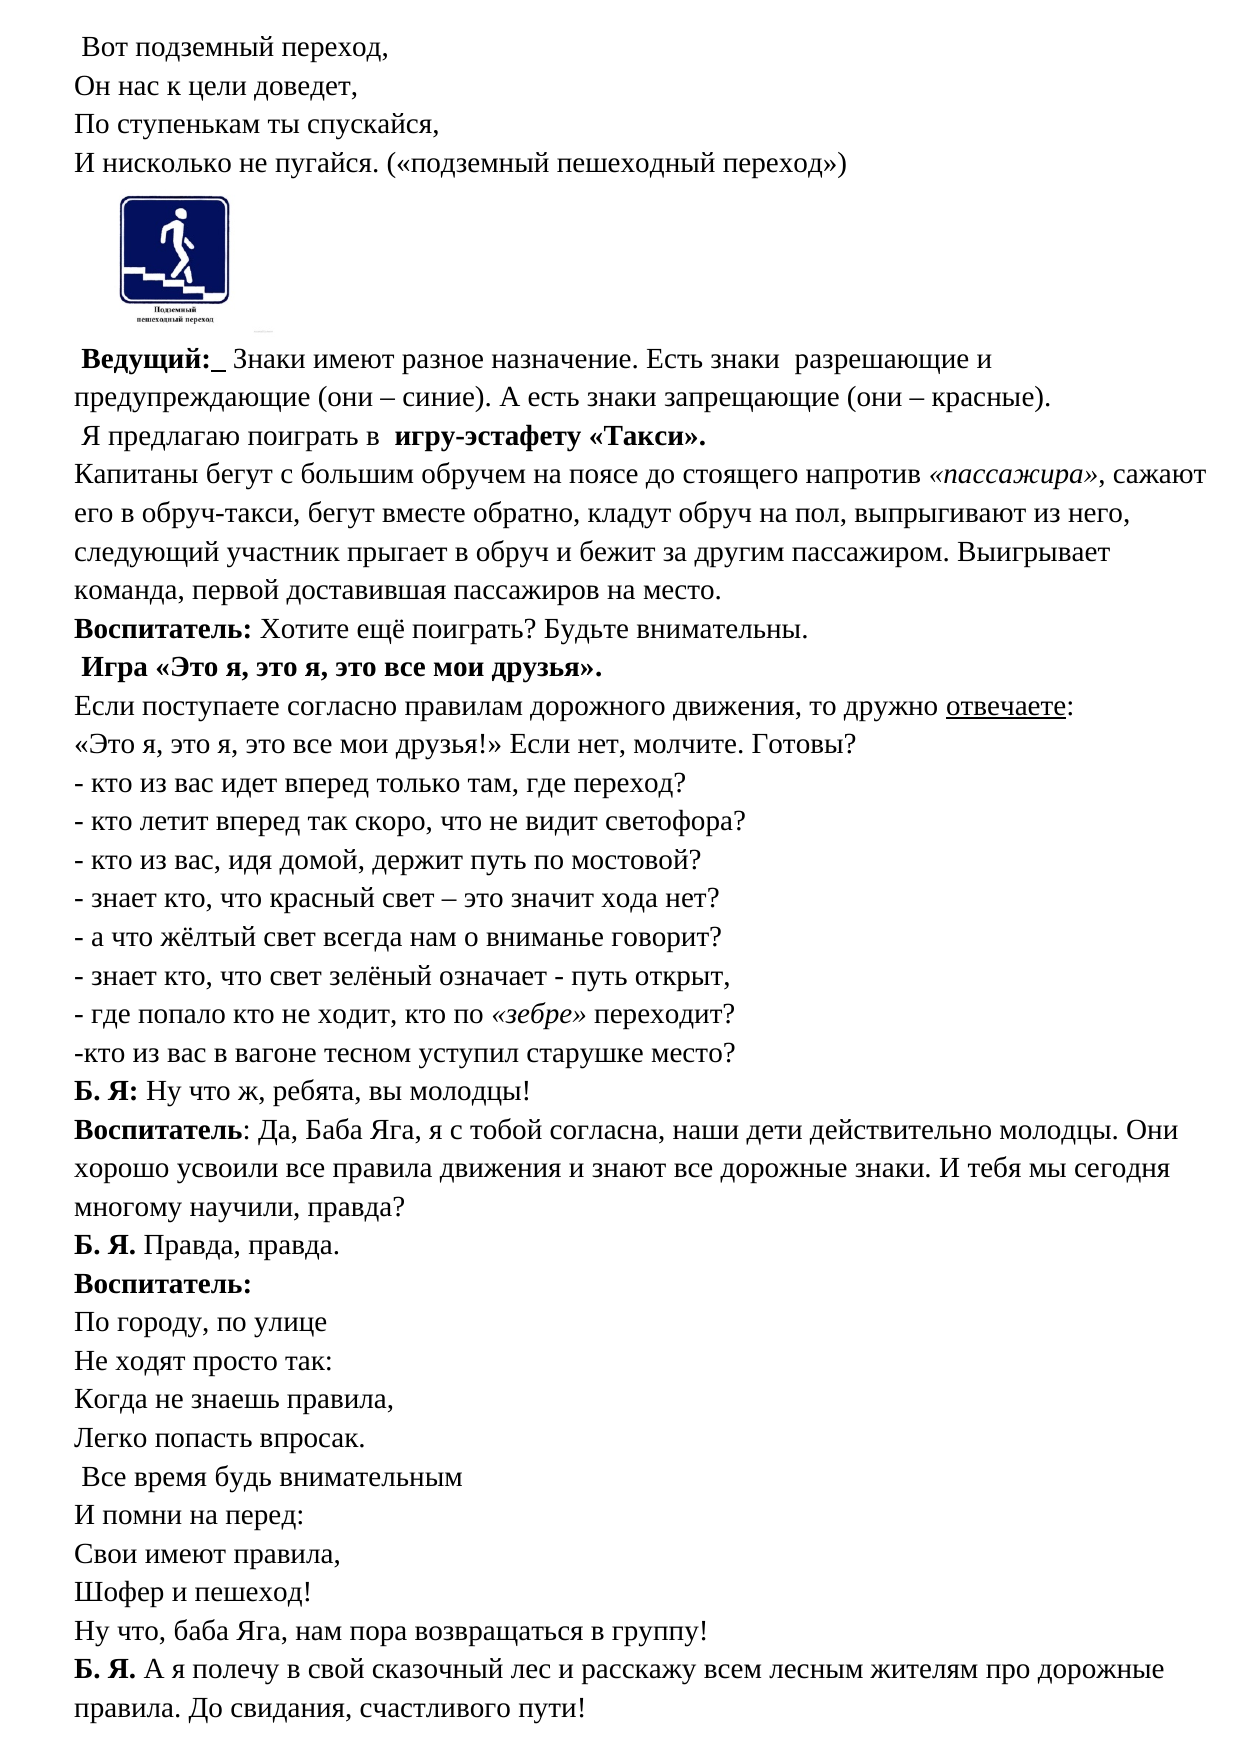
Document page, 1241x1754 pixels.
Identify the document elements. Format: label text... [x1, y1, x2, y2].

text Воспитатель: Да, Баба Яга, я с тобой согласна, наши дети действительно молодцы. Они хорошо усвоили все правила движения и знают все дорожные знаки. И тебя мы сегодня многому научили, правда? [74, 1112, 1211, 1222]
text Все время будь внимательным [74, 1459, 1211, 1492]
text Б. Я. Правда, правда. [74, 1227, 1211, 1261]
text Не ходят просто так: [74, 1343, 1211, 1377]
text Воспитатель: [74, 1266, 1211, 1299]
text - знает кто, что красный свет – это значит хода нет? [74, 881, 1211, 914]
text Ну что, баба Яга, нам пора возвращаться в группу! [74, 1613, 1211, 1646]
text Я предлагаю поиграть в игру-эстафету «Такси». [74, 418, 1211, 452]
text Воспитатель: Хотите ещё поиграть? Будьте внимательны. [74, 611, 1211, 644]
text По ступенькам ты спускайся, [74, 107, 1211, 140]
text И нисколько не пугайся. («подземный пешеходный переход») [74, 145, 1211, 179]
text Капитаны бегут с большим обручем на поясе до стоящего напротив «пассажира», сажают его в обруч-такси, бегут вместе обратно, кладут обруч на пол, выпрыгивают из него, следующий участник прыгает в обруч и бежит за другим пассажиром. Выигрывает команда, первой доставившая пассажиров на место. [74, 457, 1211, 606]
text Б. Я. А я полечу в свой сказочный лес и расскажу всем лесным жителям про дорожные правила. До свидания, счастливого пути! [74, 1651, 1211, 1723]
text -кто из вас в вагоне тесном уступил старушке место? [74, 1035, 1211, 1068]
text - где попало кто не ходит, кто по «зебре» переходит? [74, 996, 1211, 1030]
text По городу, по улице [74, 1304, 1211, 1338]
text Вот подземный переход, [74, 29, 1211, 63]
text И помни на перед: [74, 1497, 1211, 1531]
text Когда не знаешь правила, [74, 1382, 1211, 1415]
text Он нас к цели доведет, [74, 68, 1211, 102]
text Ведущий: Знаки имеют разное назначение. Есть знаки разрешающие и предупреждающие (они – синие). А есть знаки запрещающие (они – красные). [74, 341, 1211, 413]
text Шофер и пешеход! [74, 1574, 1211, 1608]
text - а что жёлтый свет всегда нам о вниманье говорит? [74, 919, 1211, 953]
text - знает кто, что свет зелёный означает - путь открыт, [74, 958, 1211, 991]
text Если поступаете согласно правилам дорожного движения, то дружно отвечаете: [74, 688, 1211, 721]
text Б. Я: Ну что ж, ребята, вы молодцы! [74, 1073, 1211, 1107]
picture [73, 183, 278, 337]
text Легко попасть впросак. [74, 1420, 1211, 1454]
text - кто из вас идет вперед только там, где переход? [74, 765, 1211, 798]
text «Это я, это я, это все мои друзья!» Если нет, молчите. Готовы? [74, 726, 1211, 760]
text Свои имеют правила, [74, 1536, 1211, 1569]
text - кто летит вперед так скоро, что не видит светофора? [74, 803, 1211, 837]
text - кто из вас, идя домой, держит путь по мостовой? [74, 842, 1211, 876]
text Игра «Это я, это я, это все мои друзья». [74, 649, 1211, 683]
